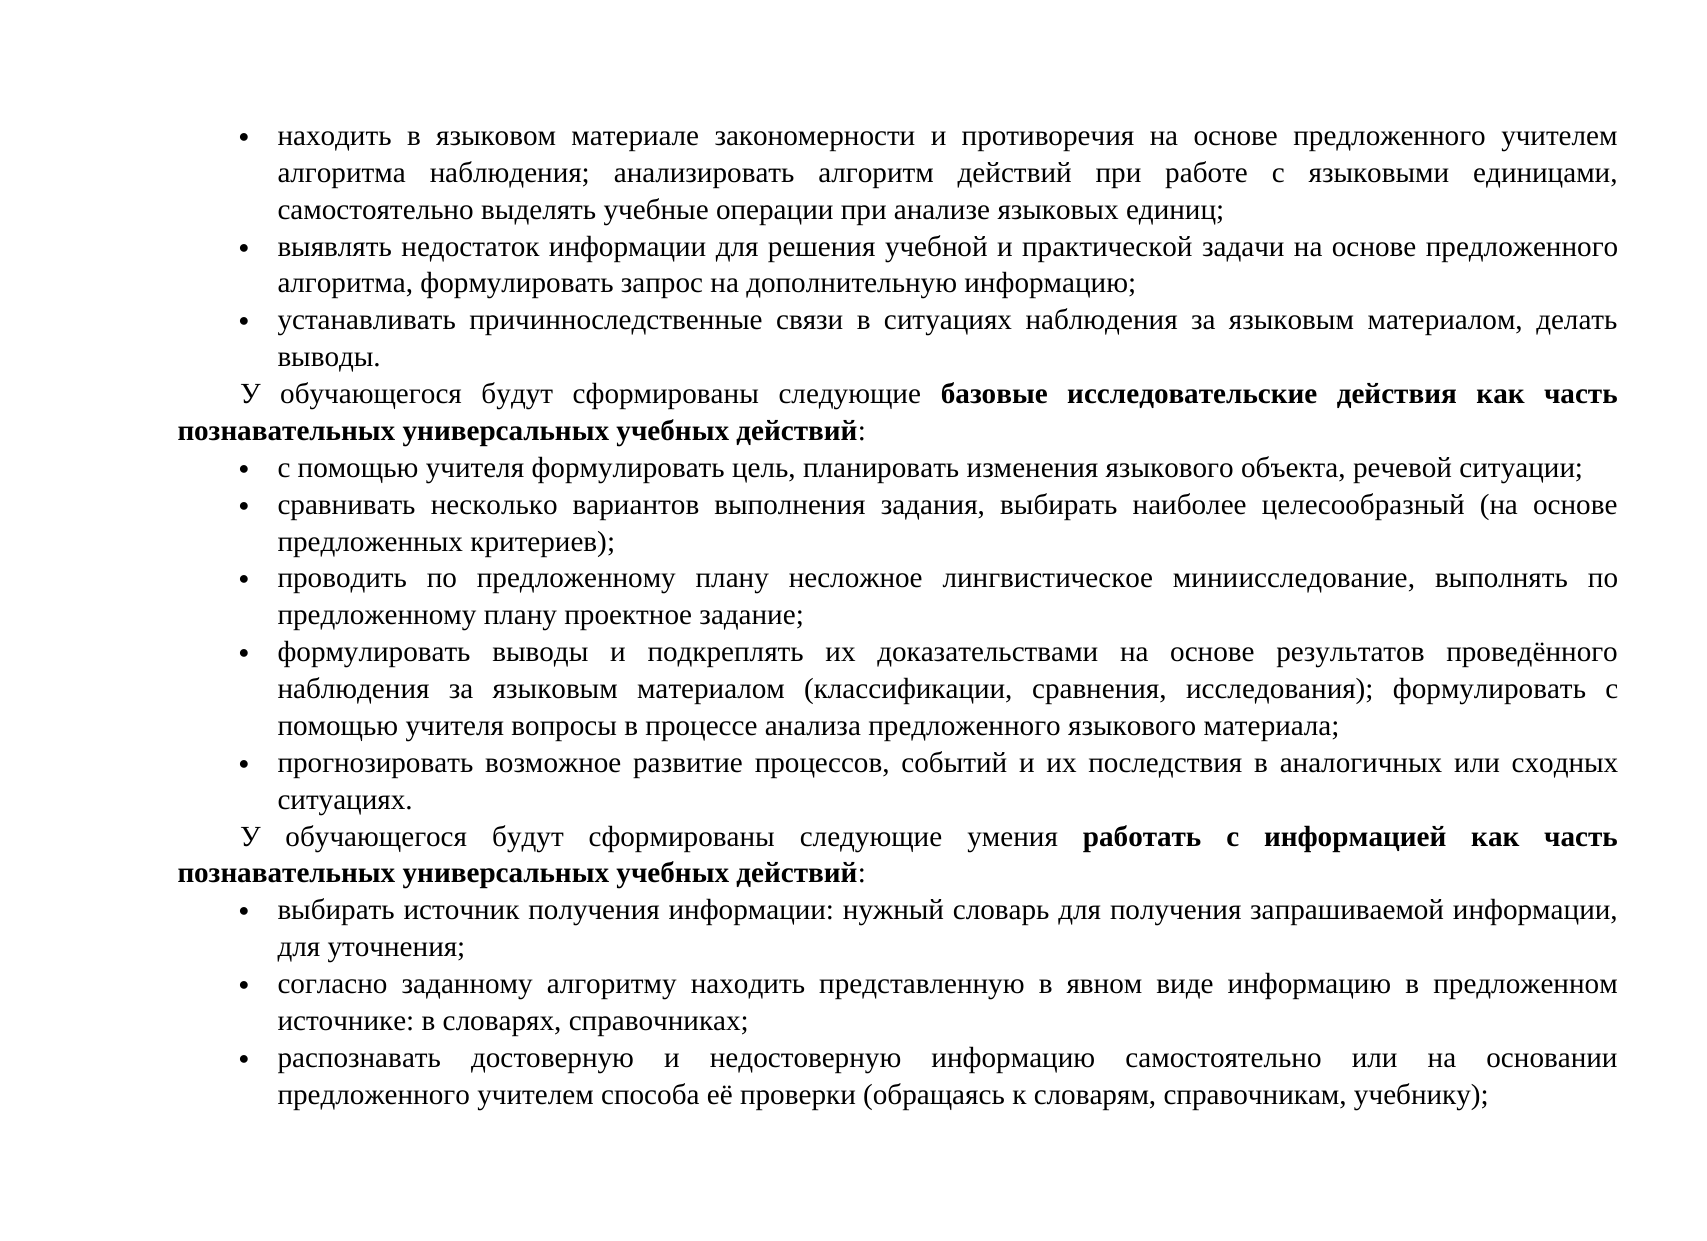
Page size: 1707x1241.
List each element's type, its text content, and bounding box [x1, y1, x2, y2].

list проводить по предложенному плану несложное лингвистическое мини­исследование, выполнять по предложенному плану проектное задание; [240, 561, 1618, 631]
list выявлять недостаток информации для решения учебной и практической задачи на основе предложенного алгоритма, формулировать запрос на дополнительную информацию; [240, 229, 1618, 299]
text У обучающегося будут сформированы следующие умения работать с информацией как часть познавательных универсальных учебных действий: [177, 819, 1618, 889]
list согласно заданному алгоритму находить представленную в явном виде информацию в предложенном источнике: в словарях, справочниках; [240, 966, 1618, 1037]
text У обучающегося будут сформированы следующие базовые исследовательские действия как часть познавательных универсальных учебных действий: [177, 376, 1618, 447]
list выбирать источник получения информации: нужный словарь для получения запрашиваемой информации, для уточнения; [240, 892, 1618, 963]
list находить в языковом материале закономерности и противоречия на основе предложенного учителем алгоритма наблюдения; анализировать алгоритм действий при работе с языковыми единицами, самостоятельно выделять учебные операции при анализе языковых единиц; [240, 118, 1618, 225]
list с помощью учителя формулировать цель, планировать изменения языкового объекта, речевой ситуации; [240, 450, 1618, 483]
list распознавать достоверную и недостоверную информацию самостоятельно или на основании предложенного учителем способа её проверки (обращаясь к словарям, справочникам, учебнику); [240, 1040, 1618, 1110]
list устанавливать причинно­следственные связи в ситуациях наблюдения за языковым материалом, делать выводы. [240, 302, 1618, 373]
list сравнивать несколько вариантов выполнения задания, выбирать наиболее целесообразный (на основе предложенных критериев); [240, 487, 1618, 557]
list формулировать выводы и подкреплять их доказательствами на основе результатов проведённого наблюдения за языковым материалом (классификации, сравнения, исследования); формулировать с помощью учителя вопросы в процессе анализа предложенного языкового материала; [240, 634, 1618, 742]
list прогнозировать возможное развитие процессов, событий и их последствия в аналогичных или сходных ситуациях. [240, 745, 1618, 815]
